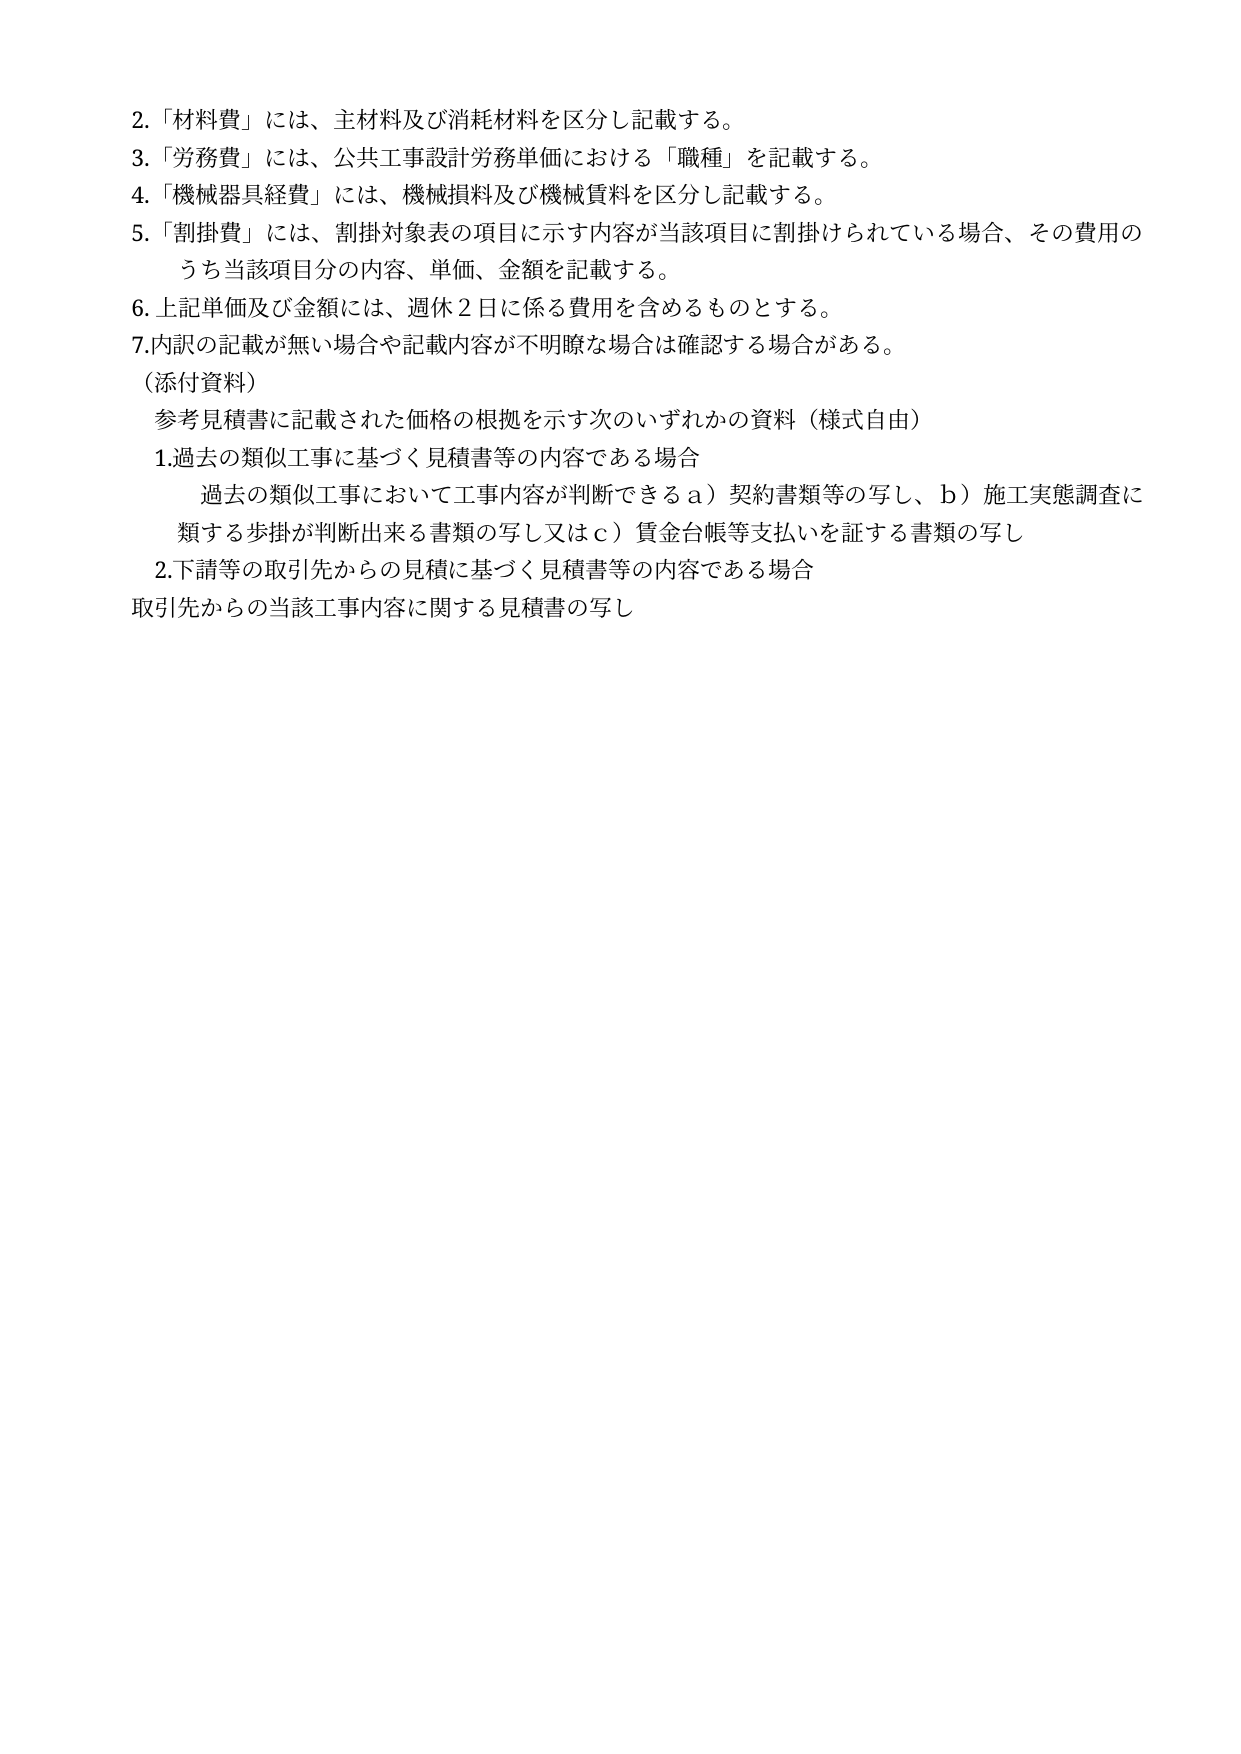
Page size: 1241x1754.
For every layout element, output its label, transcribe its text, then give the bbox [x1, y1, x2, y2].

text 3.「労務費」には、公共工事設計労務単価における「職種」を記載する。 [131, 137, 1144, 175]
text 過去の類似工事において工事内容が判断できるａ）契約書類等の写し、ｂ）施工実態調査に類する歩掛が判断出来る書類の写し又はｃ）賃金台帳等支払いを証する書類の写し [131, 475, 1144, 550]
text 2.下請等の取引先からの見積に基づく見積書等の内容である場合 [131, 550, 1144, 587]
text 2.「材料費」には、主材料及び消耗材料を区分し記載する。 [131, 100, 1144, 137]
text 1.過去の類似工事に基づく見積書等の内容である場合 [131, 437, 1144, 475]
text 7.内訳の記載が無い場合や記載内容が不明瞭な場合は確認する場合がある。 [131, 325, 1144, 362]
text 4.「機械器具経費」には、機械損料及び機械賃料を区分し記載する。 [131, 175, 1144, 212]
text （添付資料） [131, 362, 1144, 400]
text 6. 上記単価及び金額には、週休２日に係る費用を含めるものとする。 [131, 287, 1144, 325]
text 参考見積書に記載された価格の根拠を示す次のいずれかの資料（様式自由） [131, 400, 1144, 437]
text 5.「割掛費」には、割掛対象表の項目に示す内容が当該項目に割掛けられている場合、その費用のうち当該項目分の内容、単価、金額を記載する。 [131, 212, 1144, 287]
text 取引先からの当該工事内容に関する見積書の写し [131, 587, 1144, 625]
